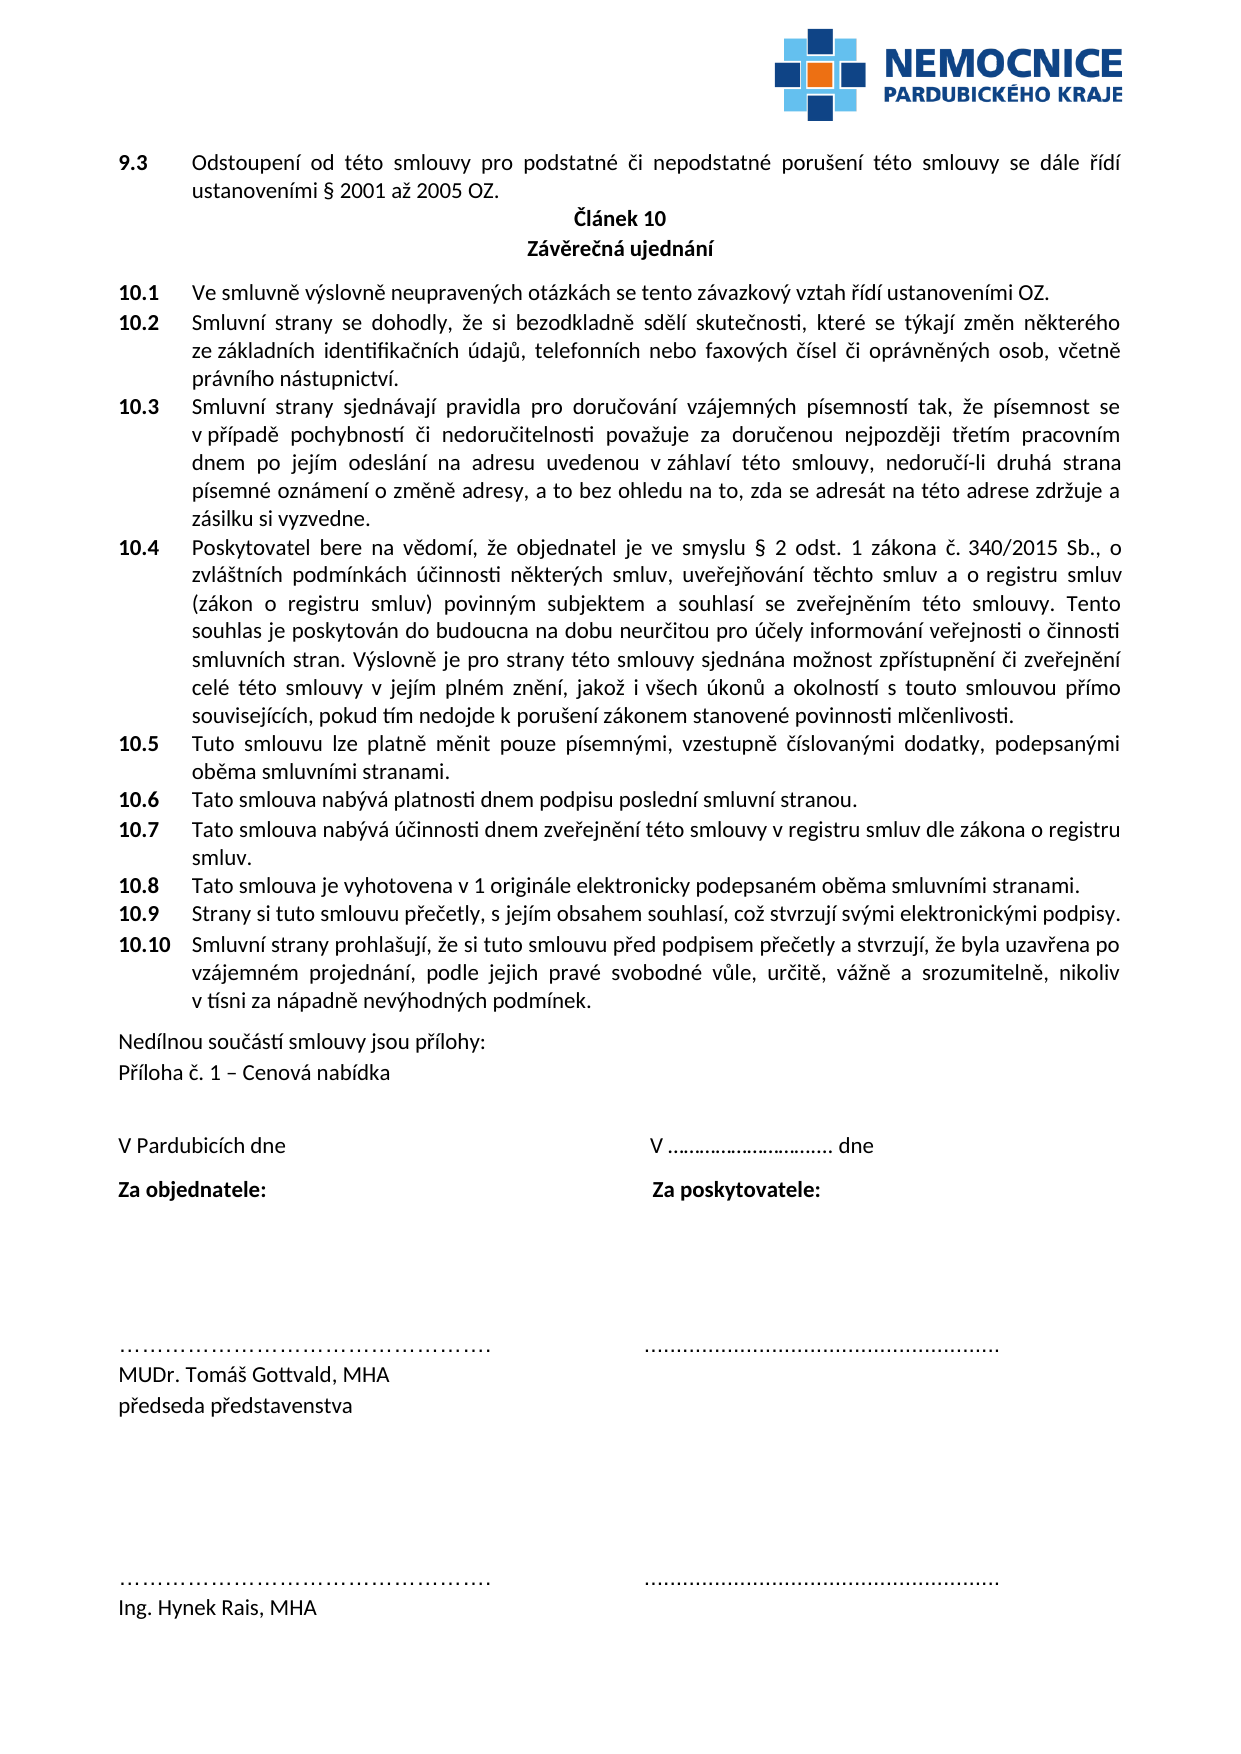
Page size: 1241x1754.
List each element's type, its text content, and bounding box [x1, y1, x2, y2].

text Nedílnou součástí smlouvy jsou přílohy: [118, 1027, 1122, 1055]
text 10.2 Smluvní strany se dohodly, že si bezodkladně sdělí skutečnosti, které se týkají změn některého ze základních identifikačních údajů, telefonních nebo faxových čísel či oprávněných osob, včetně právního nástupnictví. [118, 308, 1122, 392]
text Za objednatele: Za poskytovatele: [118, 1175, 1122, 1203]
text 10.9 Strany si tuto smlouvu přečetly, s jejím obsahem souhlasí, což stvrzují svými elektronickými podpisy. [118, 899, 1122, 928]
picture [773, 27, 1123, 122]
text Příloha č. 1 – Cenová nabídka [118, 1058, 1122, 1086]
text 10.6 Tato smlouva nabývá platnosti dnem podpisu poslední smluvní stranou. [118, 785, 1122, 813]
text Ing. Hynek Rais, MHA [118, 1593, 1122, 1621]
text V Pardubicích dne V ……………………….... dne [118, 1132, 1122, 1159]
text 10.7 Tato smlouva nabývá účinnosti dnem zveřejnění této smlouvy v registru smluv dle zákona o registru smluv. [118, 816, 1122, 872]
text 10.1 Ve smluvně výslovně neupravených otázkách se tento závazkový vztah řídí ustanoveními OZ. [118, 278, 1122, 306]
text …………………………………………. ........................................................ [118, 1564, 1122, 1590]
text 10.5 Tuto smlouvu lze platně měnit pouze písemnými, vzestupně číslovanými dodatky, podepsanými oběma smluvními stranami. [118, 729, 1122, 785]
text 10.3 Smluvní strany sjednávají pravidla pro doručování vzájemných písemností tak, že písemnost se v případě pochybností či nedoručitelnosti považuje za doručenou nejpozději třetím pracovním dnem po jejím odeslání na adresu uvedenou v záhlaví této smlouvy, nedoručí-li druhá strana písemné oznámení o změně adresy, a to bez ohledu na to, zda se adresát na této adrese zdržuje a zásilku si vyzvedne. [118, 392, 1122, 533]
text Závěrečná ujednání [118, 234, 1122, 262]
text 10.4 Poskytovatel bere na vědomí, že objednatel je ve smyslu § 2 odst. 1 zákona č. 340/2015 Sb., o zvláštních podmínkách účinnosti některých smluv, uveřejňování těchto smluv a o registru smluv (zákon o registru smluv) povinným subjektem a souhlasí se zveřejněním této smlouvy. Tento souhlas je poskytován do budoucna na dobu neurčitou pro účely informování veřejnosti o činnosti smluvních stran. Výslovně je pro strany této smlouvy sjednána možnost zpřístupnění či zveřejnění celé této smlouvy v jejím plném znění, jakož i všech úkonů a okolností s touto smlouvou přímo souvisejících, pokud tím nedojde k porušení zákonem stanovené povinnosti mlčenlivosti. [118, 533, 1122, 729]
text MUDr. Tomáš Gottvald, MHA [118, 1360, 1122, 1388]
subtitle Článek 10 [118, 204, 1122, 232]
text 10.10 Smluvní strany prohlašují, že si tuto smlouvu před podpisem přečetly a stvrzují, že byla uzavřena po vzájemném projednání, podle jejich pravé svobodné vůle, určitě, vážně a srozumitelně, nikoliv v tísni za nápadně nevýhodných podmínek. [118, 930, 1122, 1014]
text předseda představenstva [118, 1391, 1122, 1419]
text 9.3 Odstoupení od této smlouvy pro podstatné či nepodstatné porušení této smlouvy se dále řídí ustanoveními § 2001 až . [118, 148, 1122, 204]
text 10.8 Tato smlouva je vyhotovena v 1 originále elektronicky podepsaném oběma smluvními stranami. [118, 872, 1122, 899]
text …………………………………………. ........................................................ [118, 1331, 1122, 1357]
